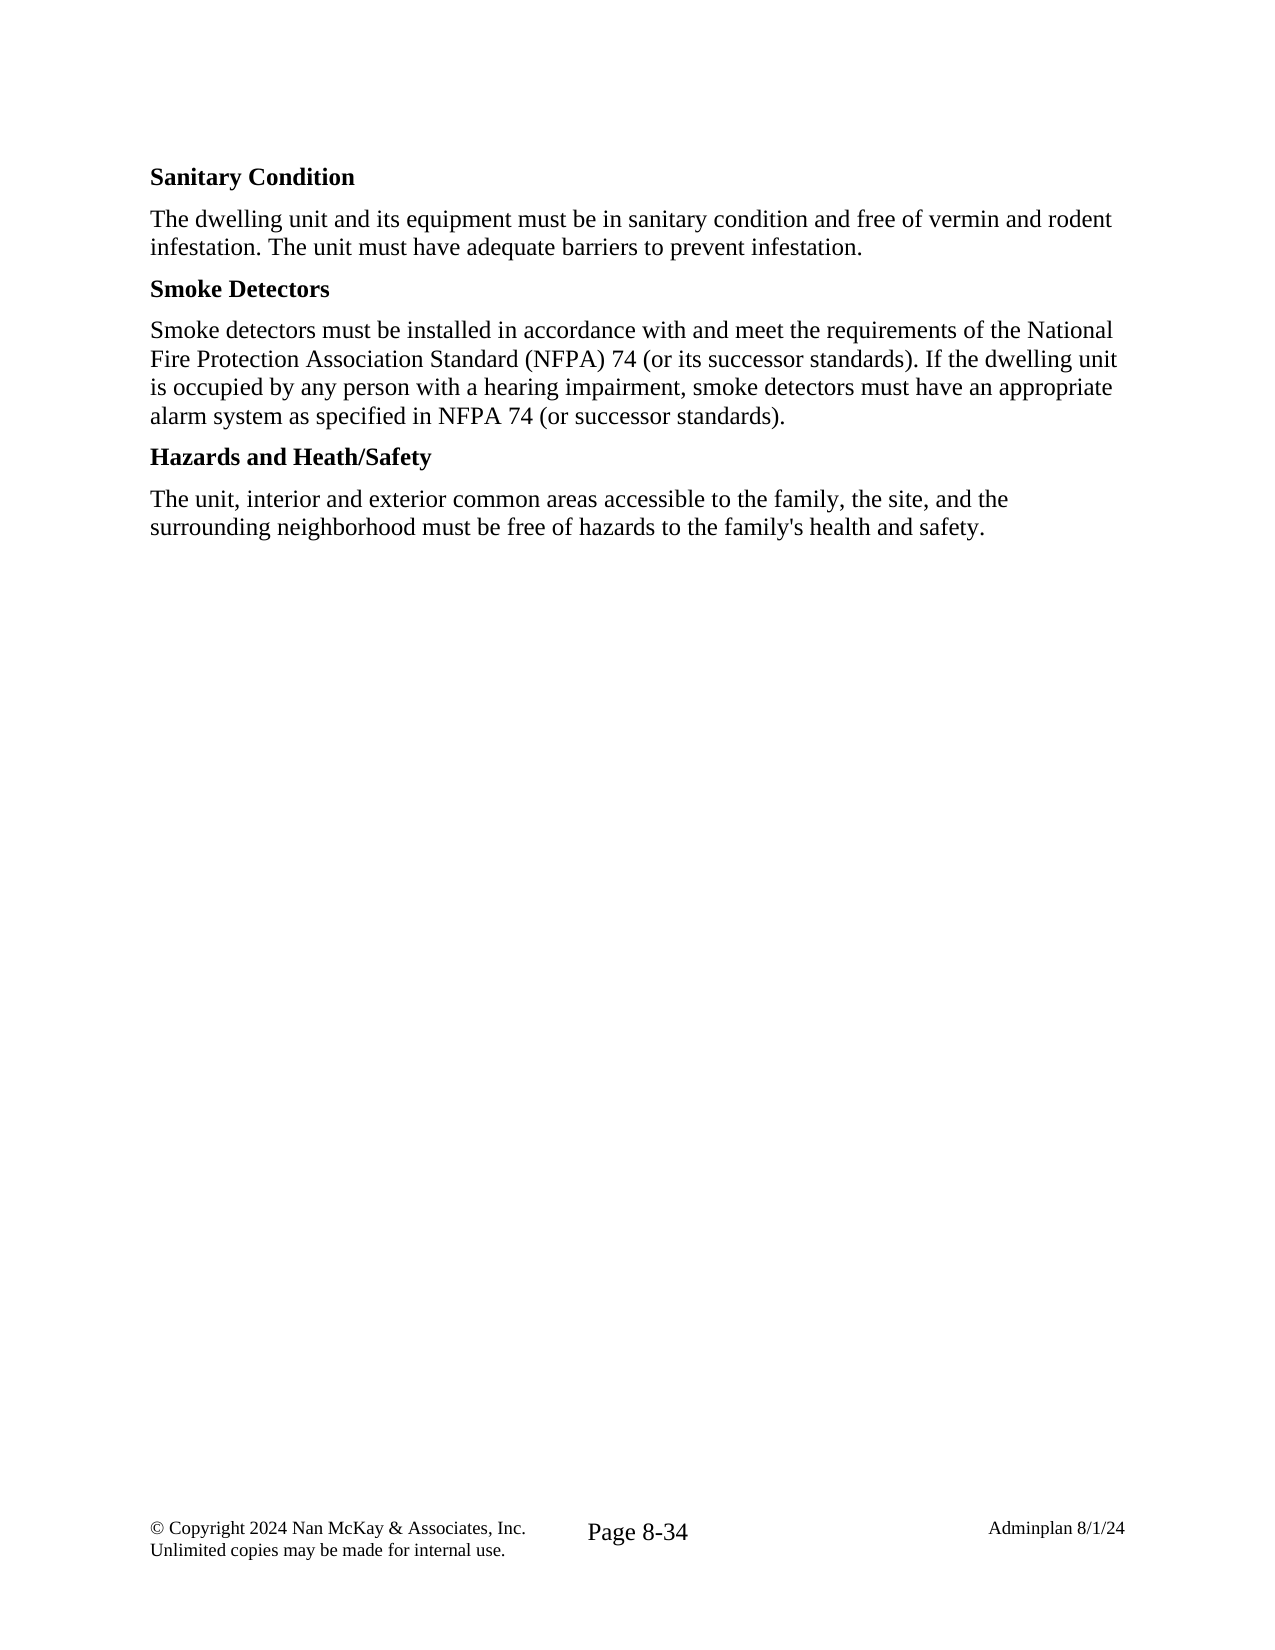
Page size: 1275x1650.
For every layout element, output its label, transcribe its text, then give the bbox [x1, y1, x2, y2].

text Sanitary Condition [150, 162, 1125, 191]
text Hazards and Heath/Safety [150, 442, 1125, 471]
text The dwelling unit and its equipment must be in sanitary condition and free of vermin and rodent infestation. The unit must have adequate barriers to prevent infestation. [150, 204, 1125, 261]
text Smoke detectors must be installed in accordance with and meet the requirements of the National Fire Protection Association Standard (NFPA) 74 (or its successor standards). If the dwelling unit is occupied by any person with a hearing impairment, smoke detectors must have an appropriate alarm system as specified in NFPA 74 (or successor standards). [150, 315, 1125, 430]
text The unit, interior and exterior common areas accessible to the family, the site, and the surrounding neighborhood must be free of hazards to the family's health and safety. [150, 484, 1125, 541]
text Smoke Detectors [150, 274, 1125, 302]
